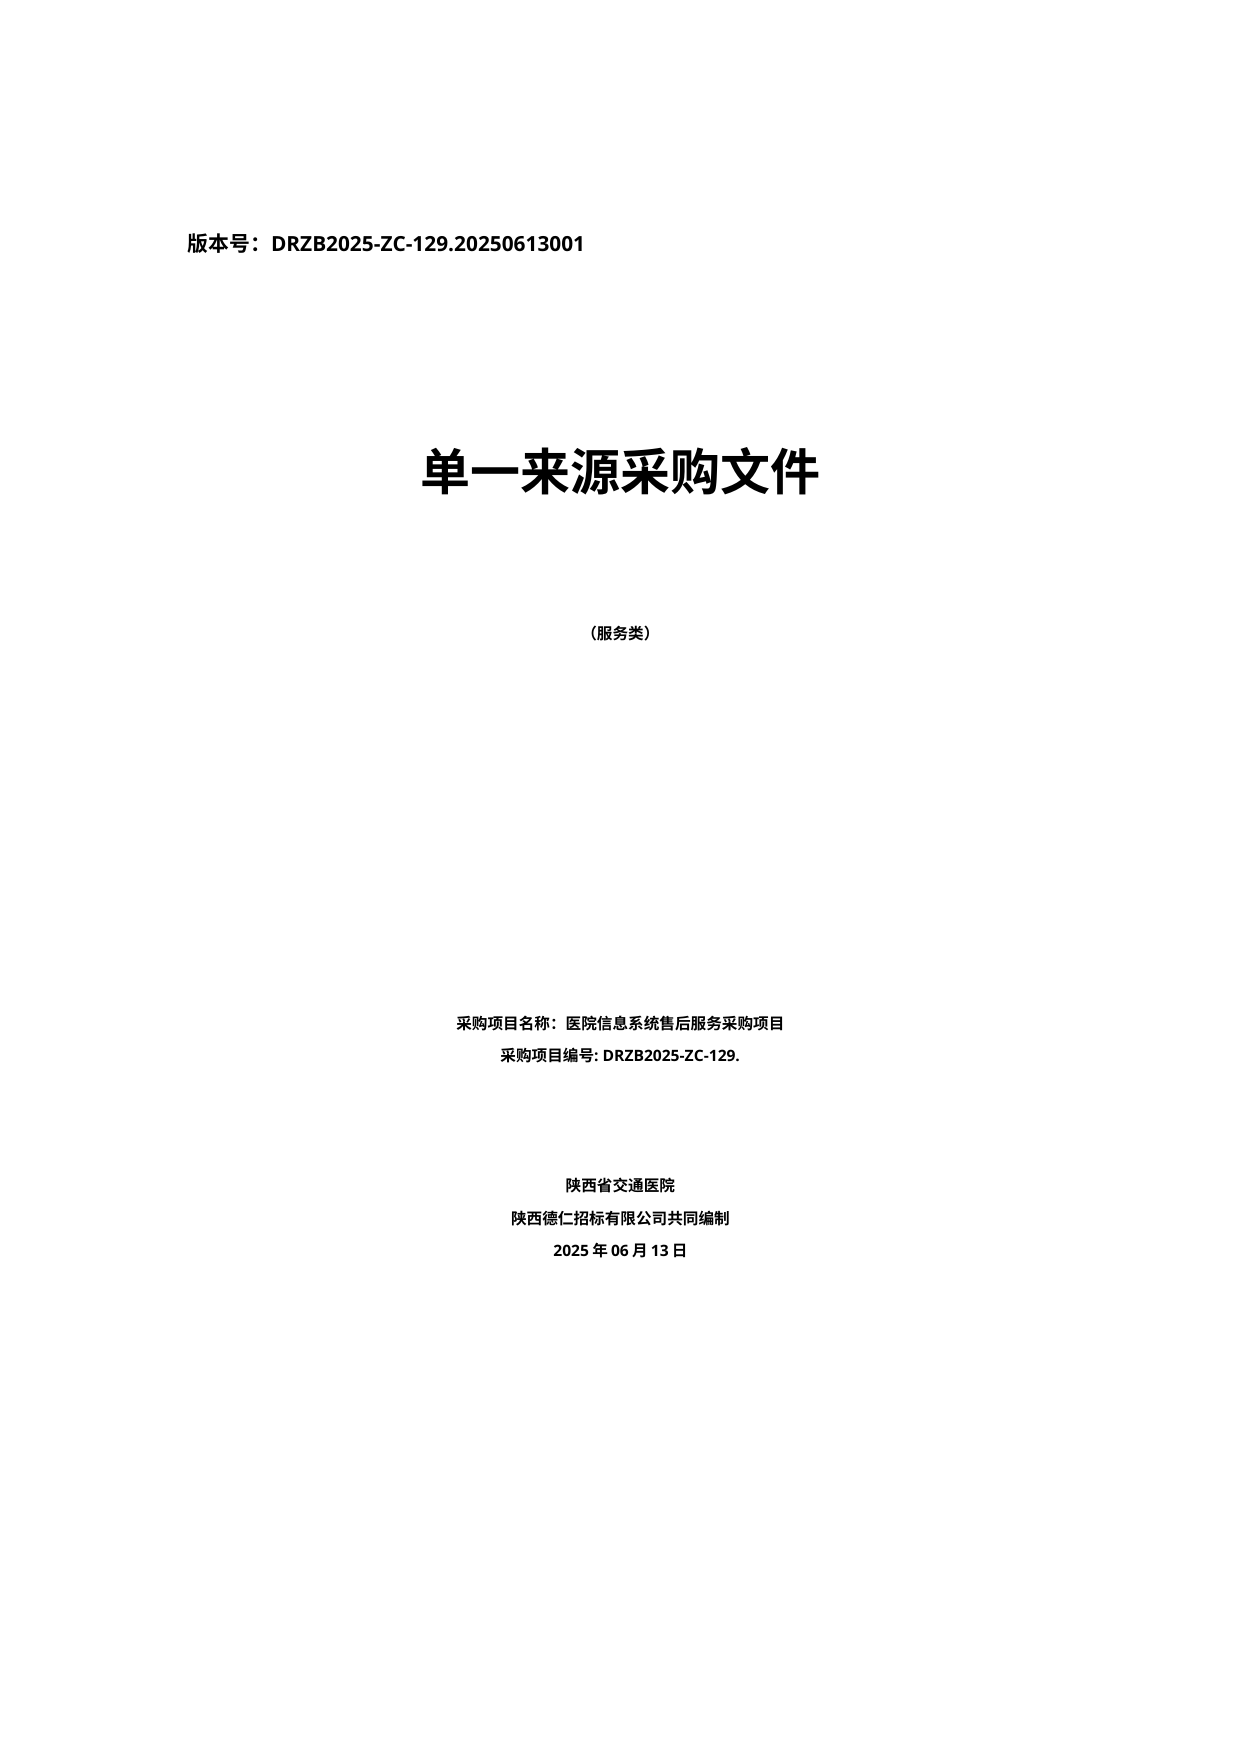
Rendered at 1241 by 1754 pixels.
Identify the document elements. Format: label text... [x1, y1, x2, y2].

text 2025年06月13日 [187, 1234, 1053, 1267]
text 采购项目编号: DRZB2025-ZC-129. [187, 1039, 1053, 1169]
text 陕西德仁招标有限公司共同编制 [187, 1202, 1053, 1234]
text 版本号：DRZB2025-ZC-129.20250613001 [187, 227, 1053, 422]
text 采购项目名称：医院信息系统售后服务采购项目 [187, 1007, 1053, 1039]
text （服务类） [187, 617, 1053, 1007]
text 单一来源采购文件 [187, 422, 1053, 617]
text 陕西省交通医院 [187, 1169, 1053, 1202]
